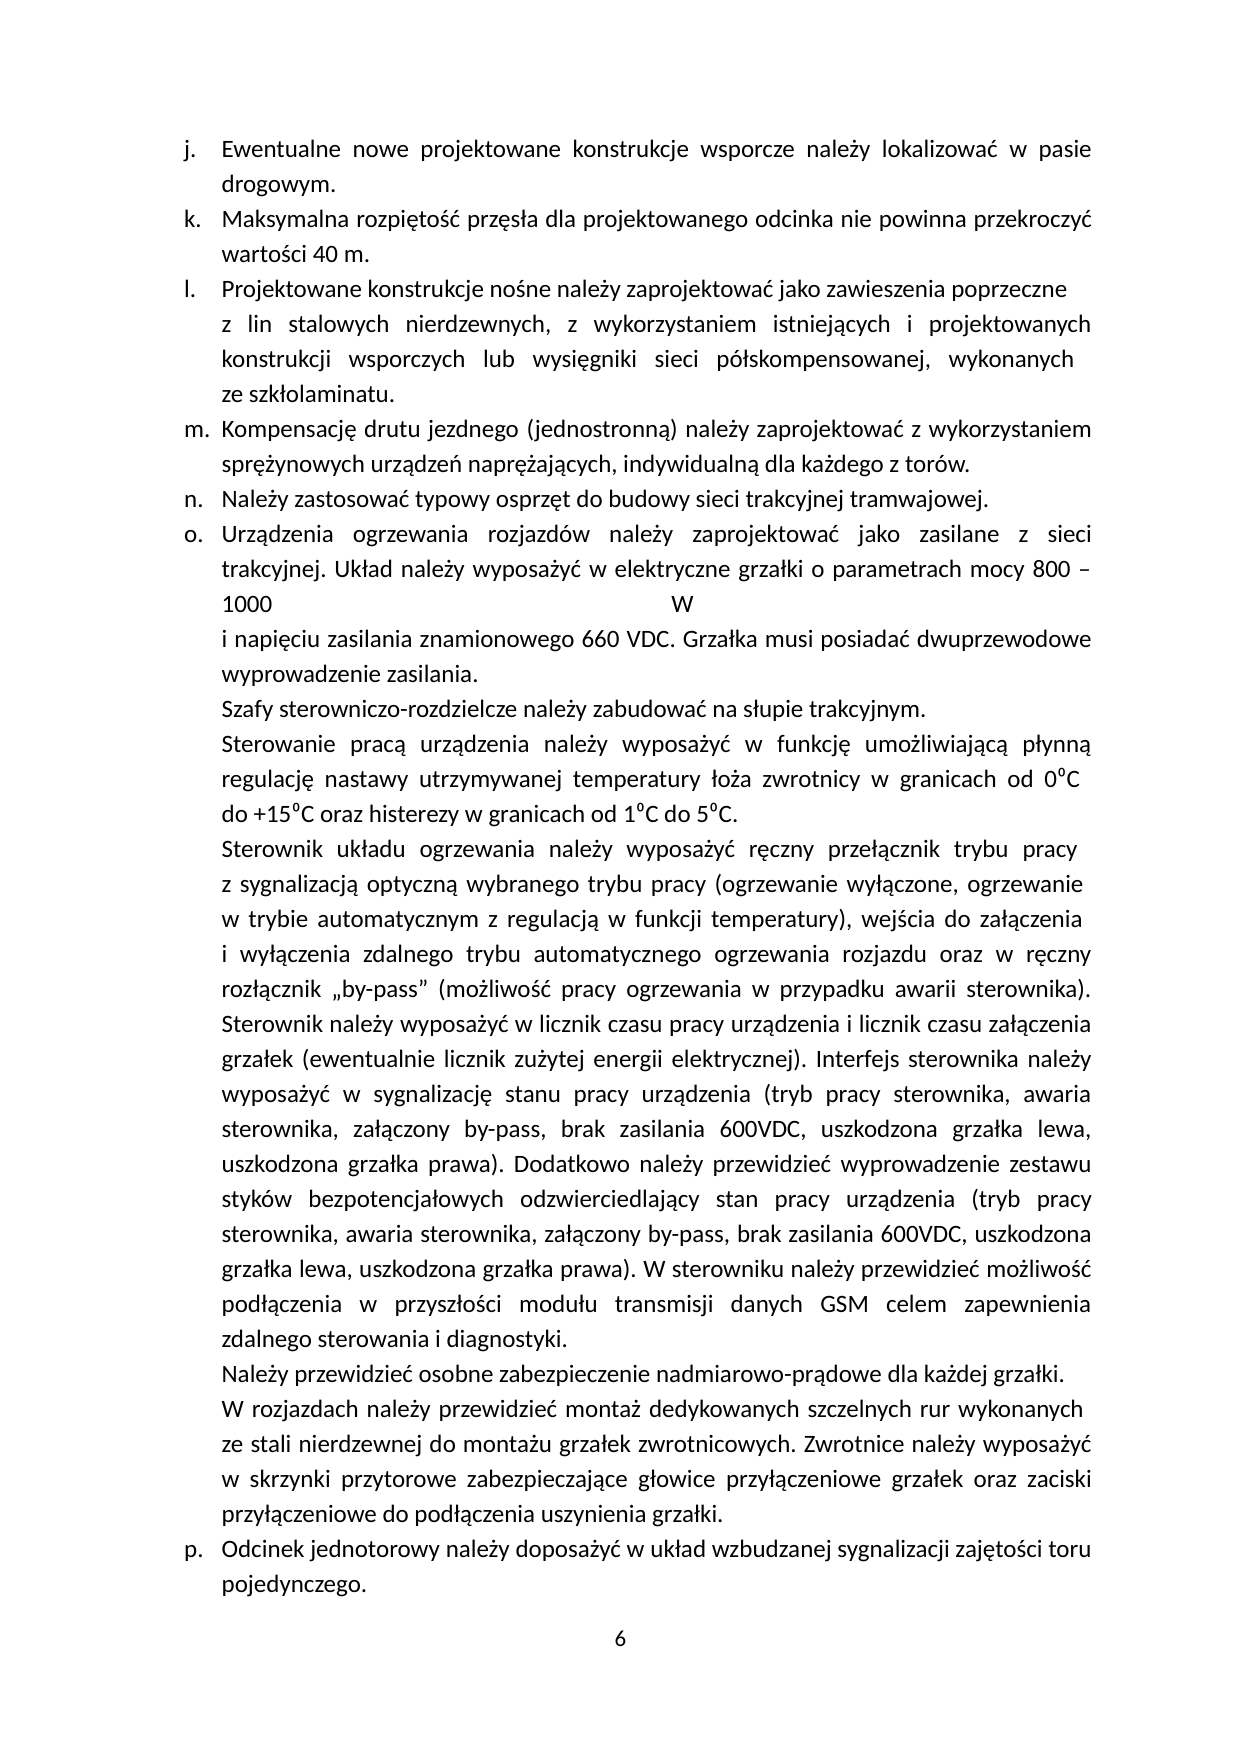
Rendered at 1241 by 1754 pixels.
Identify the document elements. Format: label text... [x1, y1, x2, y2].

list Ewentualne nowe projektowane konstrukcje wsporcze należy lokalizować w pasie drogowym. [184, 133, 1093, 198]
list Szafy sterowniczo-rozdzielcze należy zabudować na słupie trakcyjnym. [221, 693, 1093, 723]
list Sterowanie pracą urządzenia należy wyposażyć w funkcję umożliwiającą płynną regulację nastawy utrzymywanej temperatury łoża zwrotnicy w granicach od 0⁰C do +15⁰C oraz histerezy w granicach od 1⁰C do 5⁰C. [221, 728, 1093, 828]
list Należy zastosować typowy osprzęt do budowy sieci trakcyjnej tramwajowej. [184, 483, 1093, 513]
list W rozjazdach należy przewidzieć montaż dedykowanych szczelnych rur wykonanych ze stali nierdzewnej do montażu grzałek zwrotnicowych. Zwrotnice należy wyposażyć w skrzynki przytorowe zabezpieczające głowice przyłączeniowe grzałek oraz zaciski przyłączeniowe do podłączenia uszynienia grzałki. [221, 1393, 1093, 1528]
list Projektowane konstrukcje nośne należy zaprojektować jako zawieszenia poprzeczne [184, 273, 1093, 303]
list Maksymalna rozpiętość przęsła dla projektowanego odcinka nie powinna przekroczyć wartości 40 m. [184, 203, 1093, 268]
list z lin stalowych nierdzewnych, z wykorzystaniem istniejących i projektowanych konstrukcji wsporczych lub wysięgniki sieci półskompensowanej, wykonanych ze szkłolaminatu. [221, 308, 1093, 408]
list Kompensację drutu jezdnego (jednostronną) należy zaprojektować z wykorzystaniem sprężynowych urządzeń naprężających, indywidualną dla każdego z torów. [184, 413, 1093, 478]
list Urządzenia ogrzewania rozjazdów należy zaprojektować jako zasilane z sieci trakcyjnej. Układ należy wyposażyć w elektryczne grzałki o parametrach mocy 800 – 1000 W i napięciu zasilania znamionowego 660 VDC. Grzałka musi posiadać dwuprzewodowe wyprowadzenie zasilania. [184, 518, 1093, 688]
list Sterownik układu ogrzewania należy wyposażyć ręczny przełącznik trybu pracy z sygnalizacją optyczną wybranego trybu pracy (ogrzewanie wyłączone, ogrzewanie w trybie automatycznym z regulacją w funkcji temperatury), wejścia do załączenia i wyłączenia zdalnego trybu automatycznego ogrzewania rozjazdu oraz w ręczny rozłącznik „by-pass” (możliwość pracy ogrzewania w przypadku awarii sterownika). Sterownik należy wyposażyć w licznik czasu pracy urządzenia i licznik czasu załączenia grzałek (ewentualnie licznik zużytej energii elektrycznej). Interfejs sterownika należy wyposażyć w sygnalizację stanu pracy urządzenia (tryb pracy sterownika, awaria sterownika, załączony by-pass, brak zasilania 600VDC, uszkodzona grzałka lewa, uszkodzona grzałka prawa). Dodatkowo należy przewidzieć wyprowadzenie zestawu styków bezpotencjałowych odzwierciedlający stan pracy urządzenia (tryb pracy sterownika, awaria sterownika, załączony by-pass, brak zasilania 600VDC, uszkodzona grzałka lewa, uszkodzona grzałka prawa). W sterowniku należy przewidzieć możliwość podłączenia w przyszłości modułu transmisji danych GSM celem zapewnienia zdalnego sterowania i diagnostyki. [221, 833, 1093, 1353]
list Odcinek jednotorowy należy doposażyć w układ wzbudzanej sygnalizacji zajętości toru pojedynczego. [184, 1533, 1093, 1598]
list Należy przewidzieć osobne zabezpieczenie nadmiarowo-prądowe dla każdej grzałki. [221, 1358, 1093, 1388]
